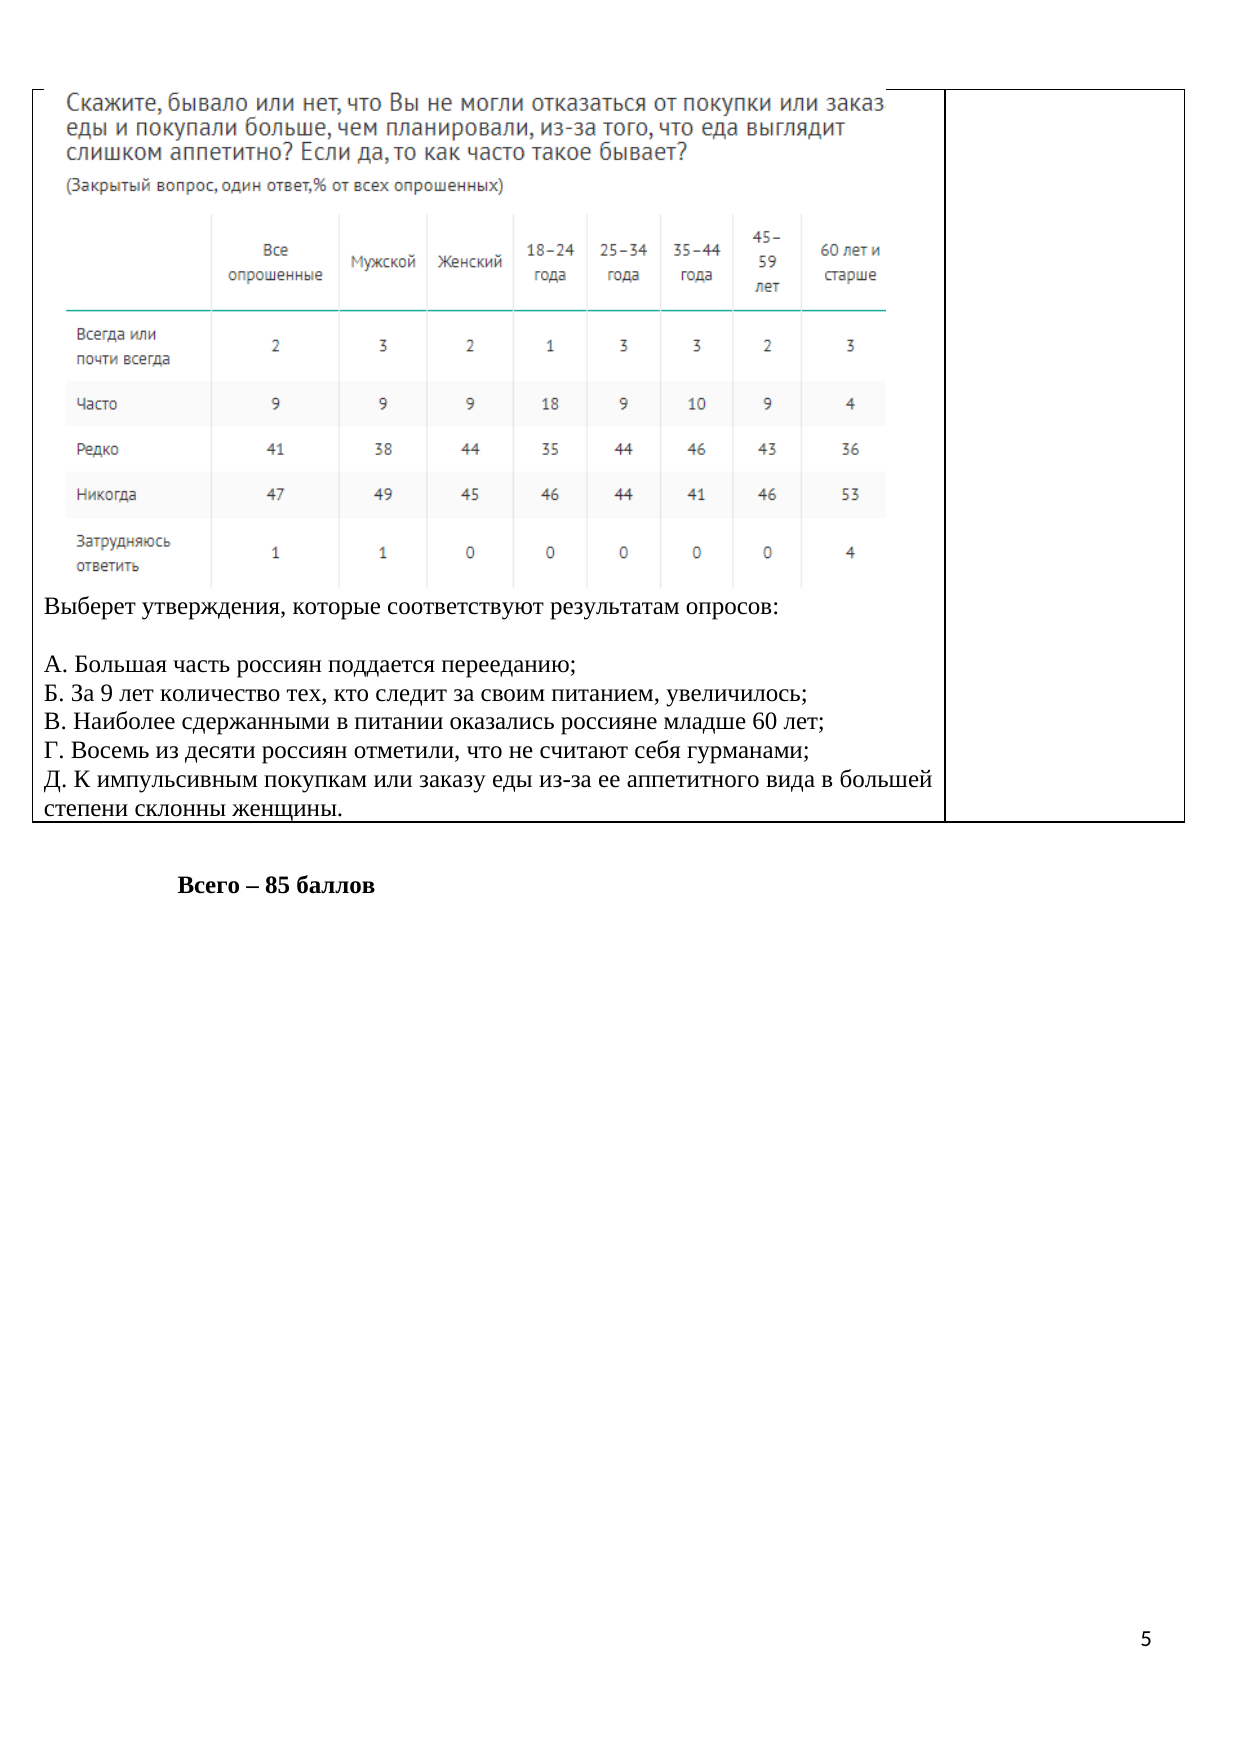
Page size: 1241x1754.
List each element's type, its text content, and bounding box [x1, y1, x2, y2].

picture [43, 89, 886, 592]
text Всего – 85 баллов [177, 870, 1152, 899]
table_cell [33, 90, 944, 821]
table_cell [946, 90, 1184, 821]
